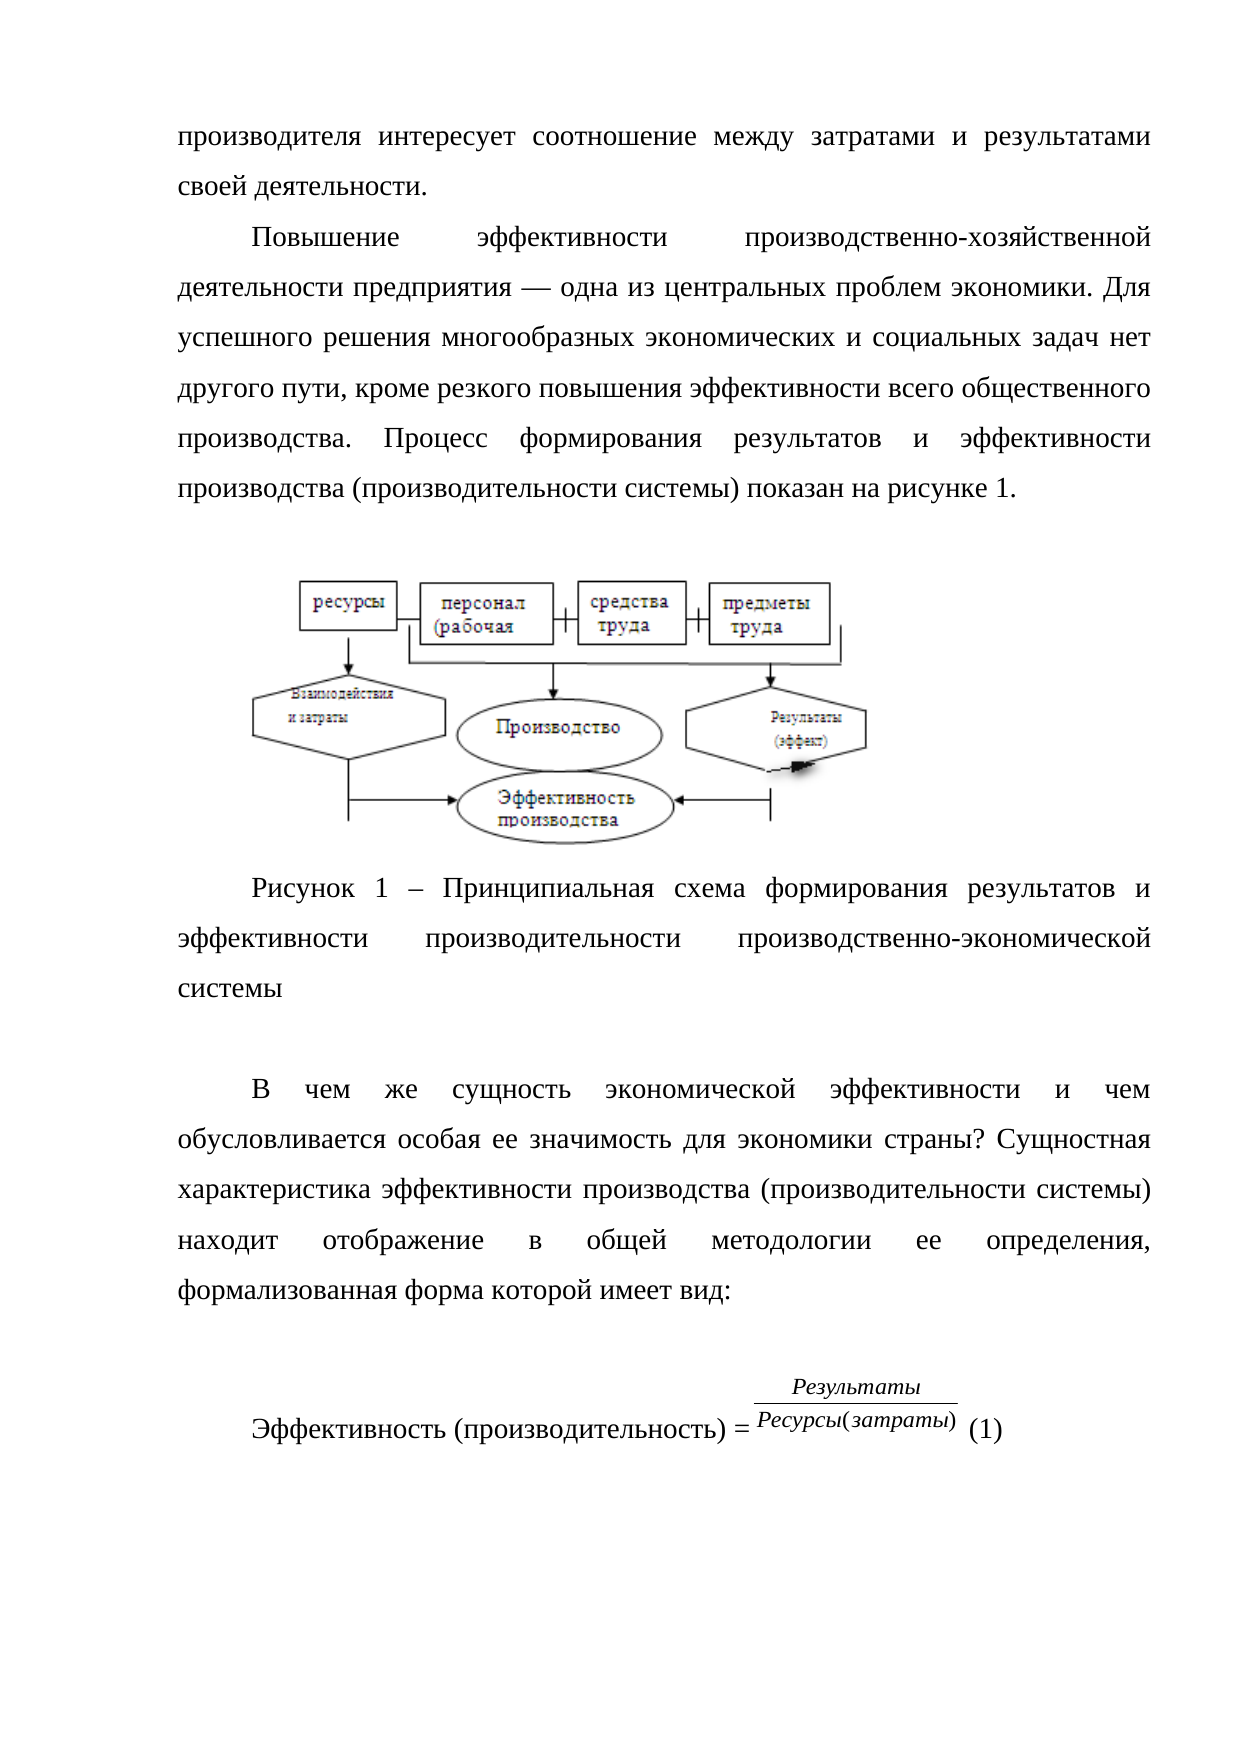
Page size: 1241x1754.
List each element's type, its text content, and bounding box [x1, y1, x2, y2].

text В чем же сущность экономической эффективности и чем обусловливается особая ее значимость для экономики страны? Сущностная характеристика эффективности производства (производительности системы) находит отображение в общей методологии ее определения, формализованная форма которой имеет вид: [177, 1071, 1152, 1306]
text Рисунок 1 – Принципиальная схема формирования результатов и эффективности производительности производственно-экономической системы [177, 870, 1152, 1004]
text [177, 118, 1152, 202]
text Эффективность (производительность) = (1) [177, 1373, 1152, 1445]
picture [251, 570, 870, 856]
text Повышение эффективности производственно-хозяйственной деятельности предприятия — одна из центральных проблем экономики. Для успешного решения многообразных экономических и социальных задач нет другого пути, кроме резкого повышения эффективности всего общественного производства. Процесс формирования результатов и эффективности производства (производительности системы) показан на рисунке 1. [177, 219, 1152, 504]
